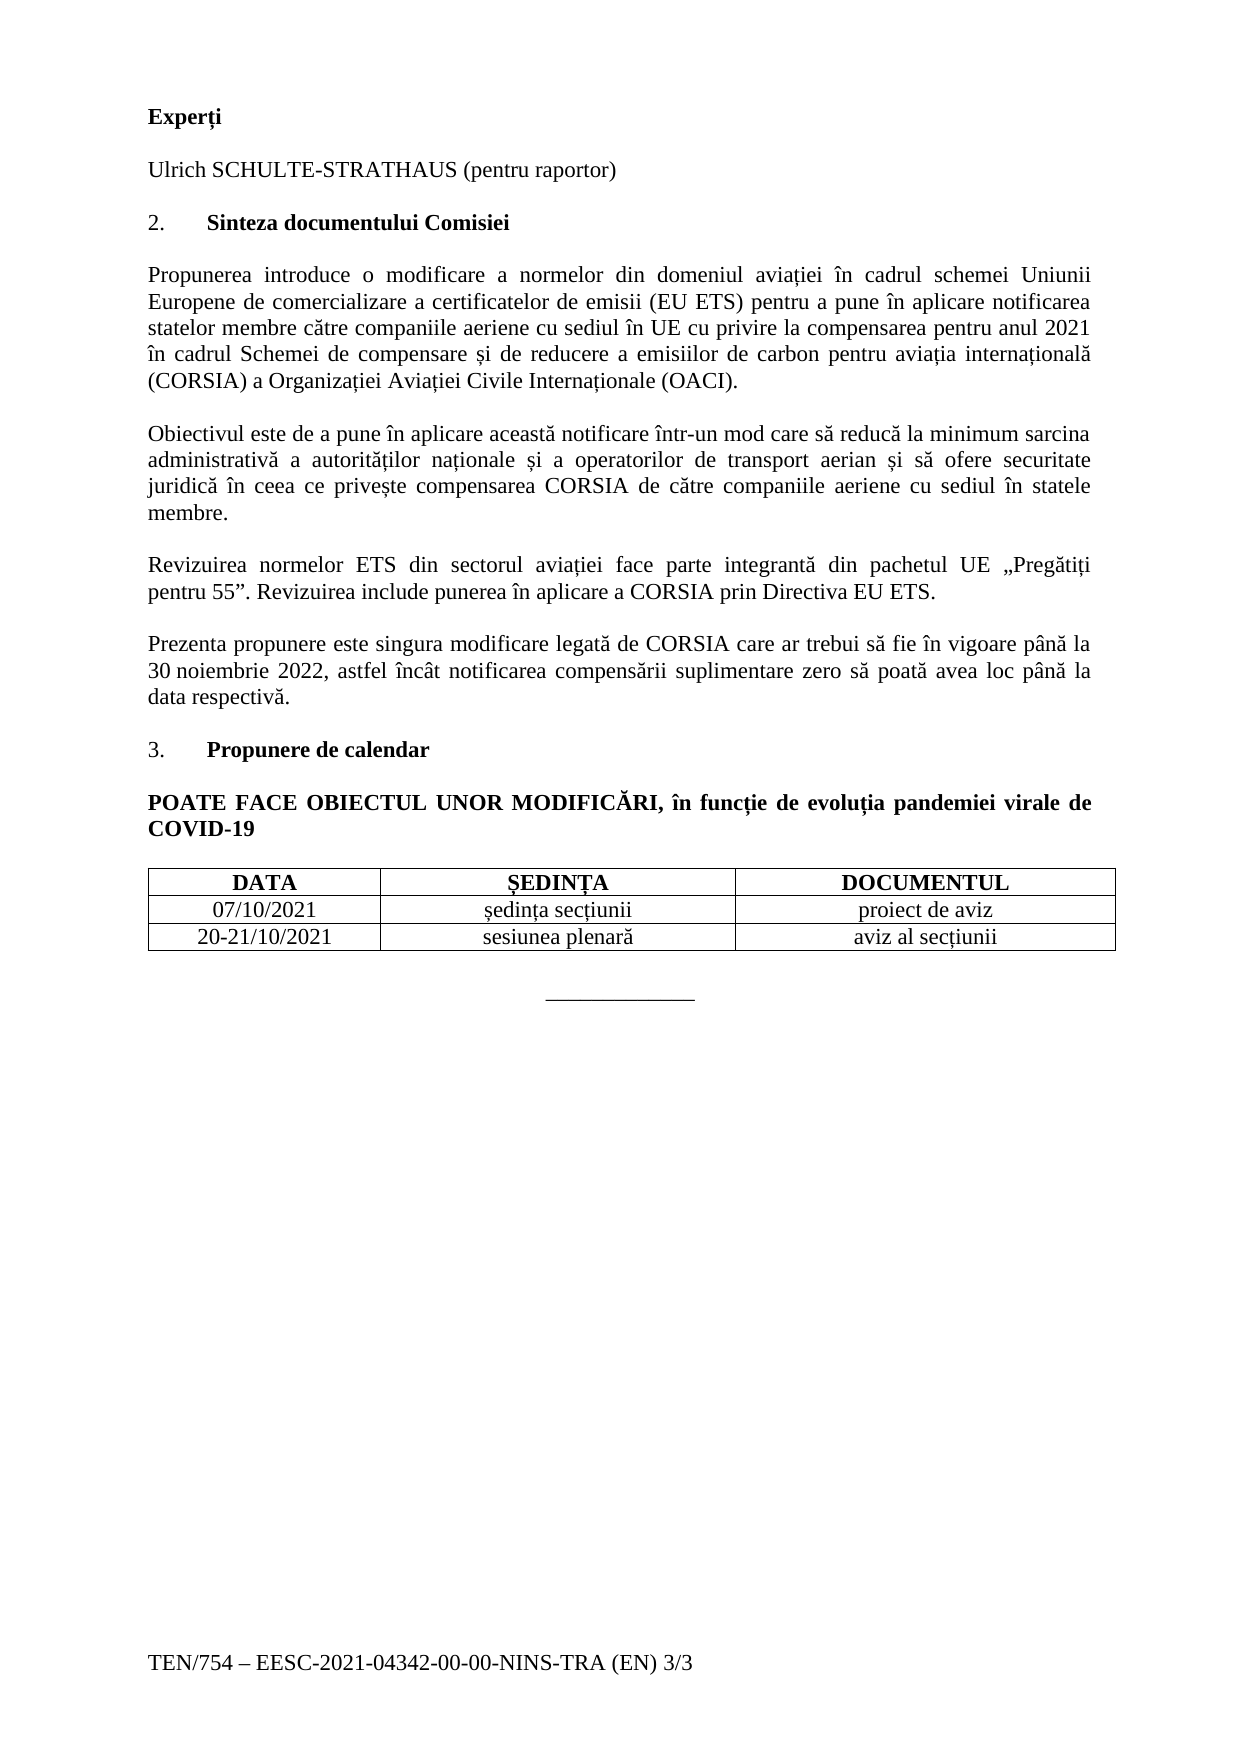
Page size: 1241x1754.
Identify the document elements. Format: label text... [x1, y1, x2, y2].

table_cell 20-21/10/2021 [149, 924, 380, 950]
table_cell proiect de aviz [736, 896, 1115, 922]
subtitle Propunere de calendar [148, 736, 1093, 762]
text Obiectivul este de a pune în aplicare această notificare într-un mod care să reducă la minimum sarcina administrativă a autorităților naționale și a operatorilor de transport aerian și să ofere securitate juridică în ceea ce privește compensarea CORSIA de către companiile aeriene cu sediul în statele membre. [148, 419, 1093, 525]
table_cell ședința secțiunii [381, 896, 735, 922]
text POATE FACE OBIECTUL UNOR MODIFICĂRI, în funcție de evoluția pandemiei virale de COVID-19 [148, 788, 1093, 841]
text Experți [148, 103, 1093, 130]
text Prezenta propunere este singura modificare legată de CORSIA care ar trebui să fie în vigoare până la 30 noiembrie 2022, astfel încât notificarea compensării suplimentare zero să poată avea loc până la data respectivă. [148, 630, 1093, 709]
table_cell 07/10/2021 [149, 896, 380, 922]
table_header ȘEDINȚA [381, 869, 735, 895]
subtitle Sinteza documentului Comisiei [148, 209, 1093, 235]
table_cell sesiunea plenară [381, 924, 735, 950]
text _____________ [148, 977, 1093, 1003]
text Revizuirea normelor ETS din sectorul aviației face parte integrantă din pachetul UE „Pregătiți pentru 55”. Revizuirea include punerea în aplicare a CORSIA prin Directiva EU ETS. [148, 551, 1093, 604]
table_cell aviz al secțiunii [736, 924, 1115, 950]
text Ulrich SCHULTE-STRATHAUS (pentru raportor) [148, 156, 1093, 182]
table_header DOCUMENTUL [736, 869, 1115, 895]
text Propunerea introduce o modificare a normelor din domeniul aviației în cadrul schemei Uniunii Europene de comercializare a certificatelor de emisii (EU ETS) pentru a pune în aplicare notificarea statelor membre către companiile aeriene cu sediul în UE cu privire la compensarea pentru anul 2021 în cadrul Schemei de compensare și de reducere a emisiilor de carbon pentru aviația internațională (CORSIA) a Organizației Aviației Civile Internaționale (OACI). [148, 261, 1093, 393]
table_header DATA [149, 869, 380, 895]
